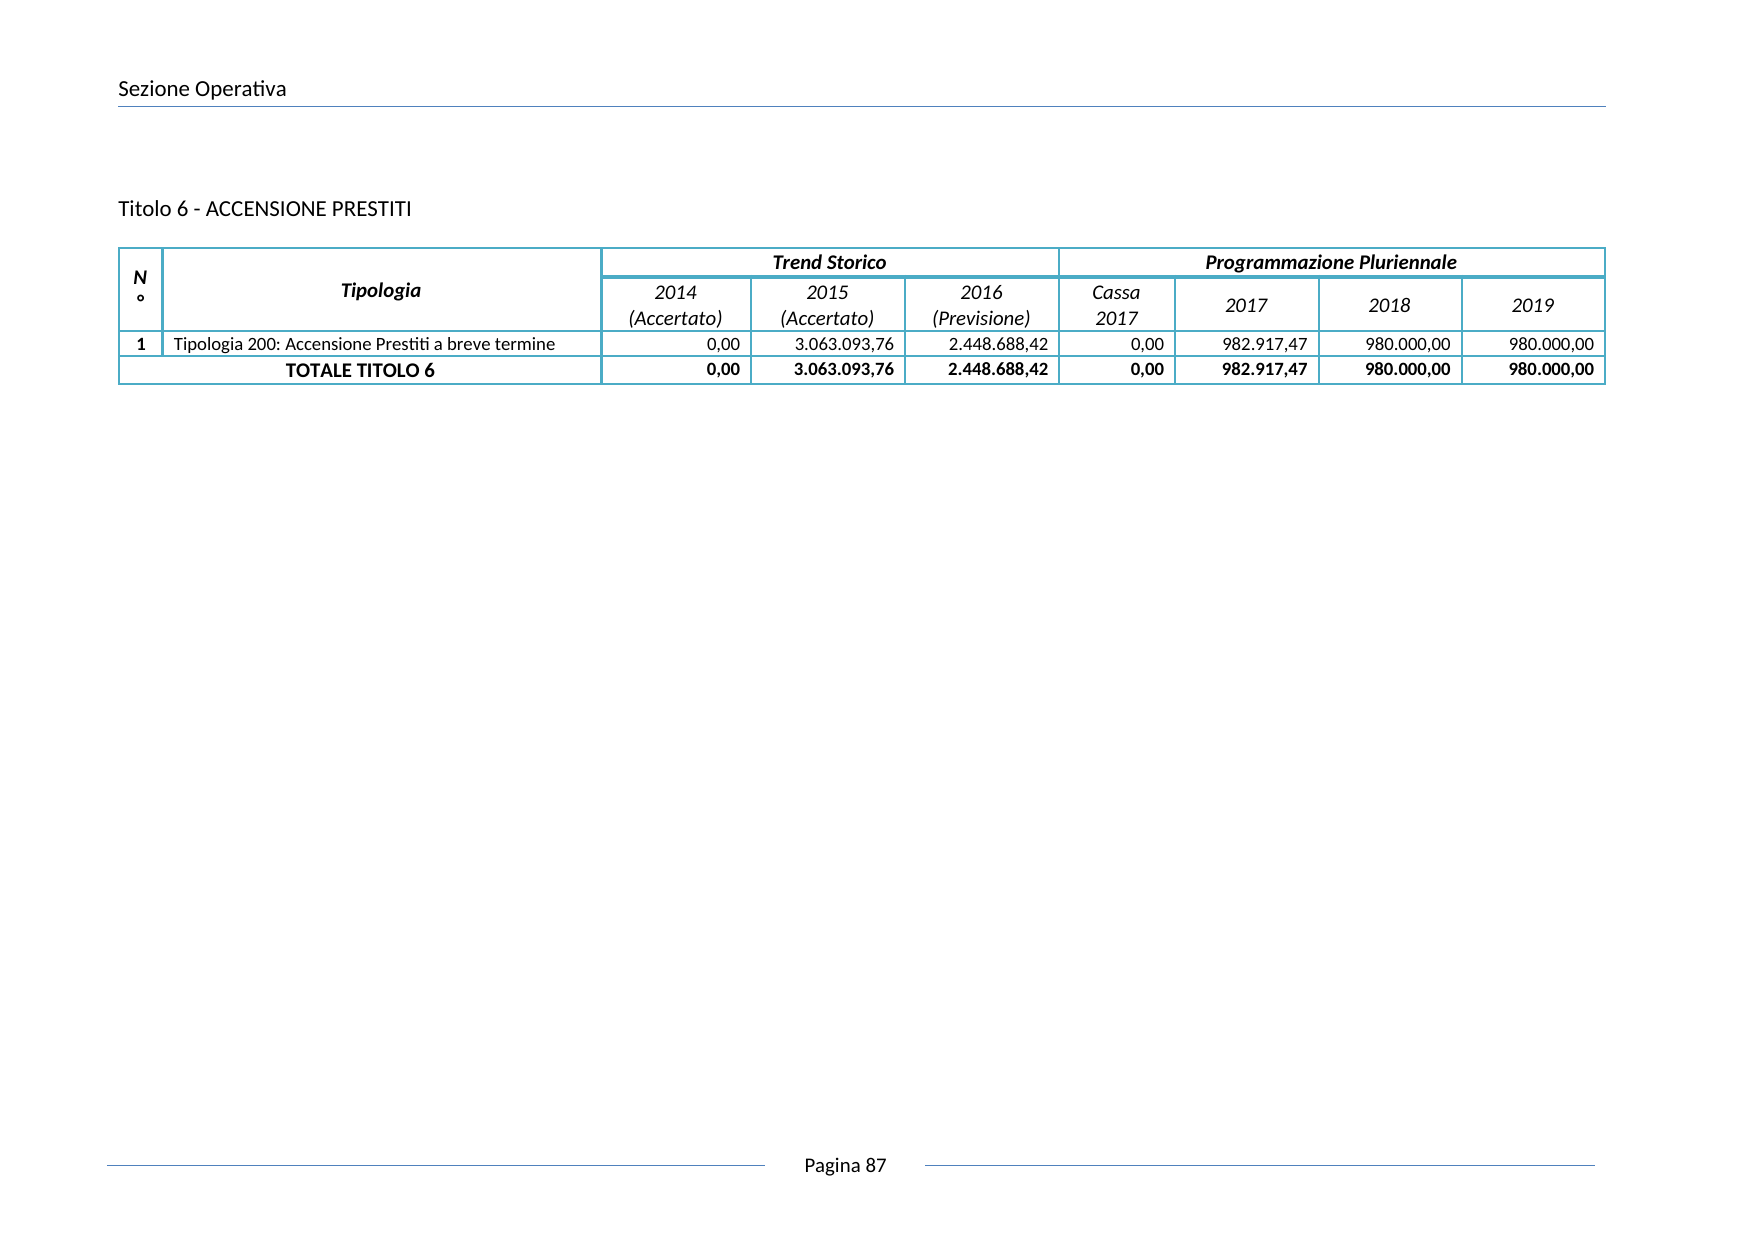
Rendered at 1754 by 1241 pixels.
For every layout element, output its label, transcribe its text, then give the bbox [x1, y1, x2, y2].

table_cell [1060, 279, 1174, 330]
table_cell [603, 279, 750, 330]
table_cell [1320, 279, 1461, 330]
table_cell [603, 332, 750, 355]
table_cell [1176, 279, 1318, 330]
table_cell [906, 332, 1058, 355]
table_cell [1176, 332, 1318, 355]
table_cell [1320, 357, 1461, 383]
text Titolo 6 - ACCENSIONE PRESTITI [118, 194, 1606, 222]
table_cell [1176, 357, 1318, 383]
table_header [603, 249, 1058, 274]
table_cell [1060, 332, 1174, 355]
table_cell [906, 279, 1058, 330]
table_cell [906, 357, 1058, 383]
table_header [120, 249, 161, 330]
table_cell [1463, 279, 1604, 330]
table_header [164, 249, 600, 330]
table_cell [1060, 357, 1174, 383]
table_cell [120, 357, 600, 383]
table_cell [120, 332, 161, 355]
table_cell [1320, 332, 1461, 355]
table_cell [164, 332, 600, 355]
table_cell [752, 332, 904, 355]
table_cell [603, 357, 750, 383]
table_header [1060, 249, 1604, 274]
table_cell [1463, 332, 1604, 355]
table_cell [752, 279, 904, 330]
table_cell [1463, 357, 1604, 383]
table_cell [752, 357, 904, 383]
